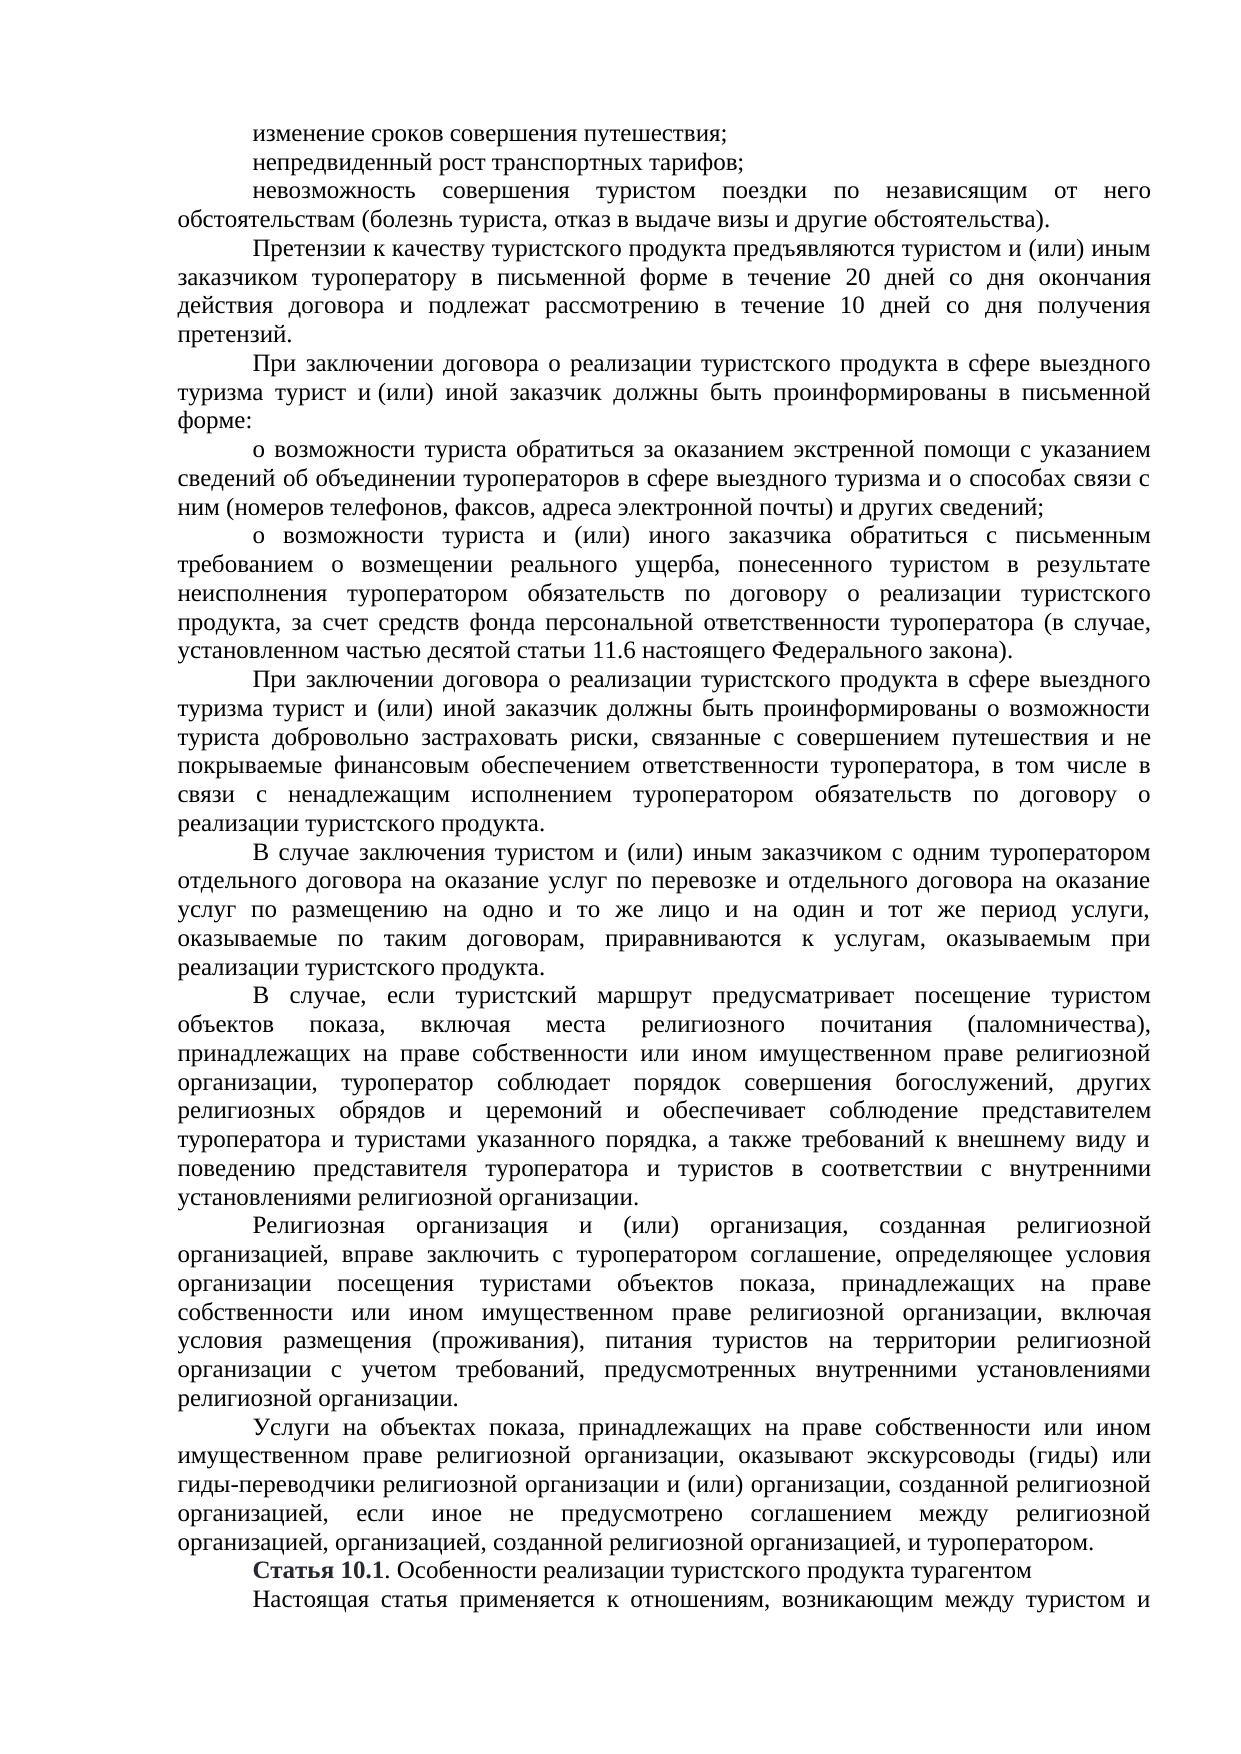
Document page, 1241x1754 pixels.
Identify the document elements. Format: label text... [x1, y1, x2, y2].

text Претензии к качеству туристского продукта предъявляются туристом и (или) иным заказчиком туроператору в письменной форме в течение 20 дней со дня окончания действия договора и подлежат рассмотрению в течение 10 дней со дня получения претензий. [177, 233, 1152, 348]
text При заключении договора о реализации туристского продукта в сфере выездного туризма турист и (или) иной заказчик должны быть проинформированы в письменной форме: [177, 348, 1152, 434]
text невозможность совершения туристом поездки по независящим от него обстоятельствам (болезнь туриста, отказ в выдаче визы и другие обстоятельства). [177, 176, 1152, 233]
text изменение сроков совершения путешествия; [177, 118, 1152, 147]
text Статья 10.1. Особенности реализации туристского продукта турагентом [177, 1556, 1152, 1584]
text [177, 1584, 1152, 1613]
text непредвиденный рост транспортных тарифов; [177, 147, 1152, 176]
text Религиозная организация и (или) организация, созданная религиозной организацией, вправе заключить с туроператором соглашение, определяющее условия организации посещения туристами объектов показа, принадлежащих на праве собственности или ином имущественном праве религиозной организации, включая условия размещения (проживания), питания туристов на территории религиозной организации с учетом требований, предусмотренных внутренними установлениями религиозной организации. [177, 1211, 1152, 1412]
text При заключении договора о реализации туристского продукта в сфере выездного туризма турист и (или) иной заказчик должны быть проинформированы о возможности туриста добровольно застраховать риски, связанные с совершением путешествия и не покрываемые финансовым обеспечением ответственности туроператора, в том числе в связи с ненадлежащим исполнением туроператором обязательств по договору о реализации туристского продукта. [177, 664, 1152, 837]
text Услуги на объектах показа, принадлежащих на праве собственности или ином имущественном праве религиозной организации, оказывают экскурсоводы (гиды) или гиды-переводчики религиозной организации и (или) организации, созданной религиозной организацией, если иное не предусмотрено соглашением между религиозной организацией, организацией, созданной религиозной организацией, и туроператором. [177, 1412, 1152, 1556]
text о возможности туриста обратиться за оказанием экстренной помощи с указанием сведений об объединении туроператоров в сфере выездного туризма и о способах связи с ним (номеров телефонов, факсов, адреса электронной почты) и других сведений; [177, 434, 1152, 521]
text о возможности туриста и (или) иного заказчика обратиться с письменным требованием о возмещении реального ущерба, понесенного туристом в результате неисполнения туроператором обязательств по договору о реализации туристского продукта, за счет средств фонда персональной ответственности туроператора (в случае, установленном частью десятой статьи 11.6 настоящего Федерального закона). [177, 521, 1152, 664]
text В случае заключения туристом и (или) иным заказчиком с одним туроператором отдельного договора на оказание услуг по перевозке и отдельного договора на оказание услуг по размещению на одно и то же лицо и на один и тот же период услуги, оказываемые по таким договорам, приравниваются к услугам, оказываемым при реализации туристского продукта. [177, 837, 1152, 981]
text В случае, если туристский маршрут предусматривает посещение туристом объектов показа, включая места религиозного почитания (паломничества), принадлежащих на праве собственности или ином имущественном праве религиозной организации, туроператор соблюдает порядок совершения богослужений, других религиозных обрядов и церемоний и обеспечивает соблюдение представителем туроператора и туристами указанного порядка, а также требований к внешнему виду и поведению представителя туроператора и туристов в соответствии с внутренними установлениями религиозной организации. [177, 981, 1152, 1211]
